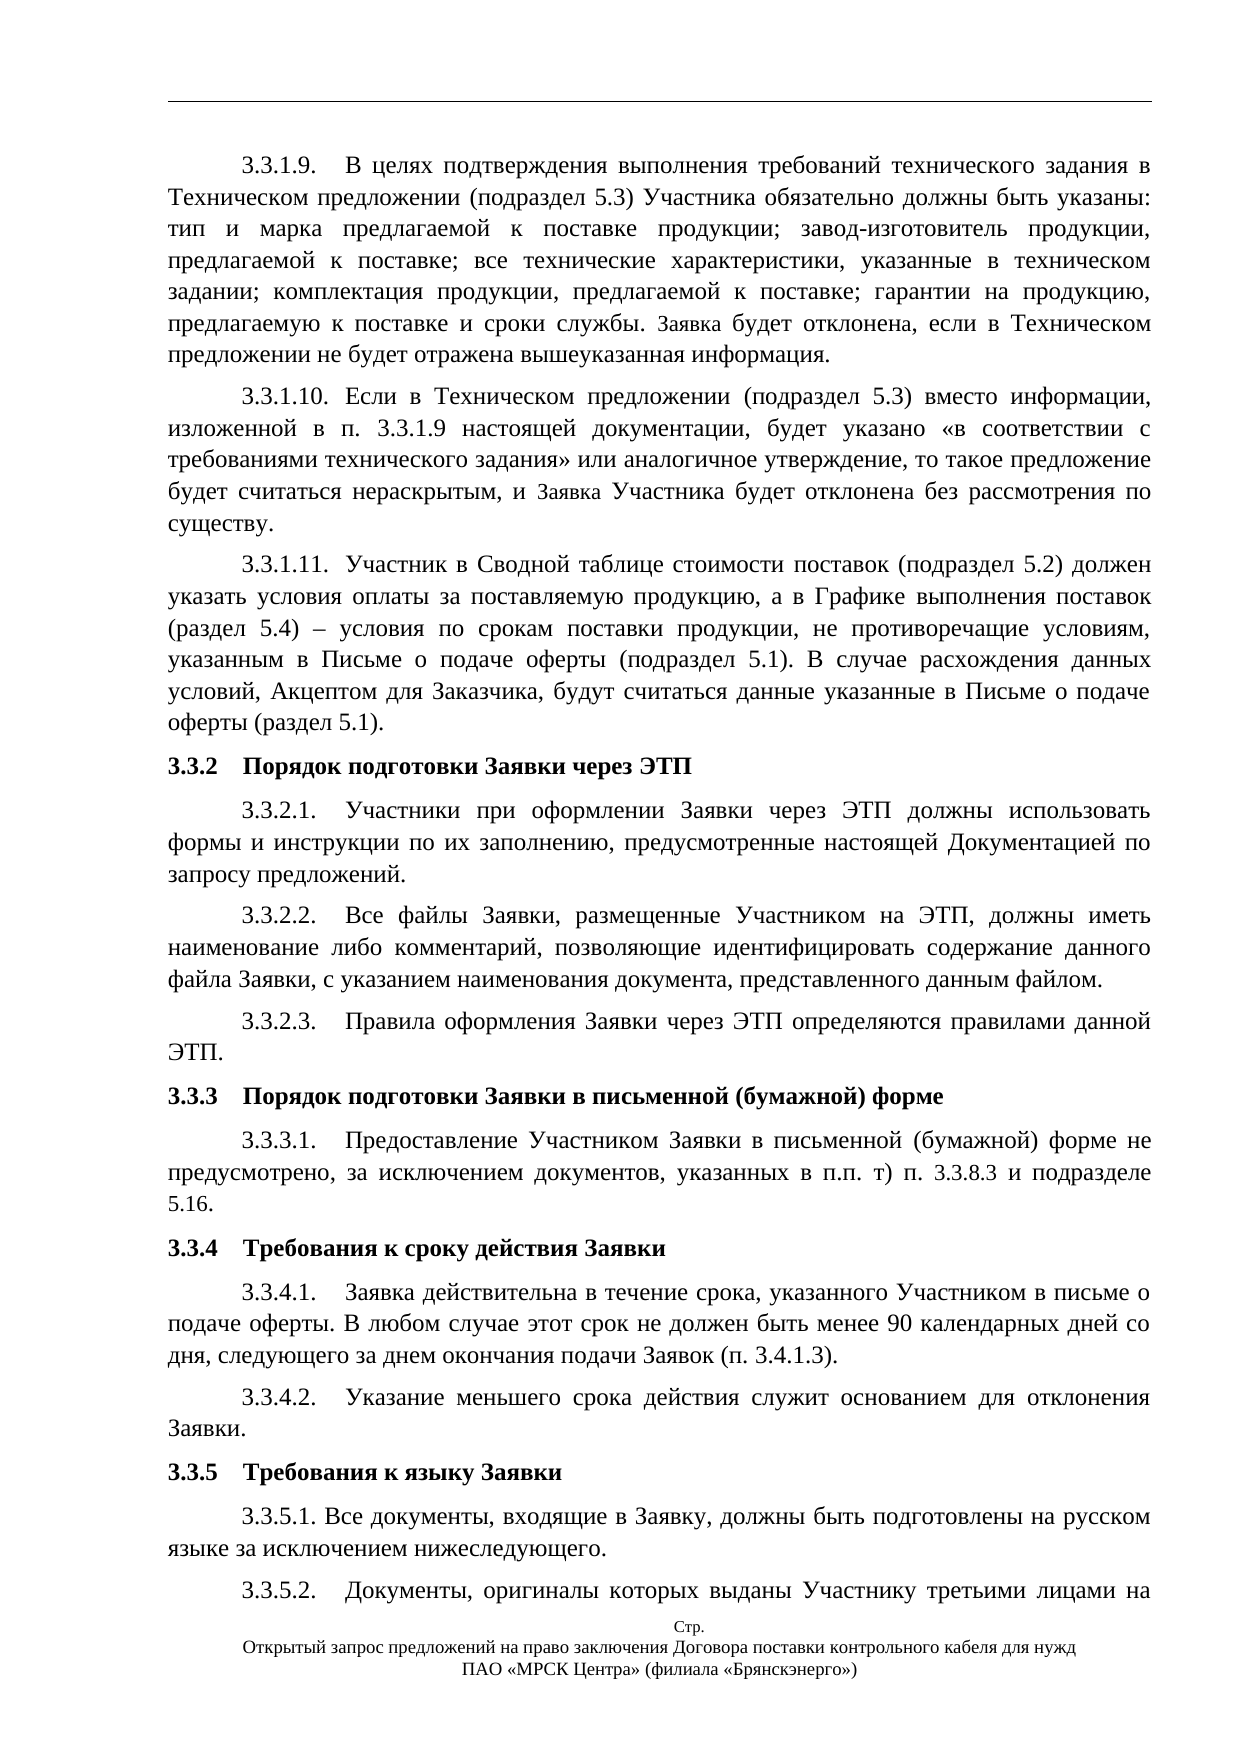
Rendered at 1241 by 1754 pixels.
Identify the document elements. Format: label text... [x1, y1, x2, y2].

subtitle Требования к сроку действия Заявки [168, 1233, 1152, 1261]
list В целях подтверждения выполнения требований технического задания в Техническом предложении (подраздел 5.3) Участника обязательно должны быть указаны: тип и марка предлагаемой к поставке продукции; завод-изготовитель продукции, предлагаемой к поставке; все технические характеристики, указанные в техническом задании; комплектация продукции, предлагаемой к поставке; гарантии на продукцию, предлагаемую к поставке и сроки службы. Заявка будет отклонена, если в Техническом предложении не будет отражена вышеуказанная информация. [168, 150, 1152, 368]
subtitle Требования к языку Заявки [168, 1457, 1152, 1486]
list Правила оформления Заявки через ЭТП определяются правилами данной ЭТП. [168, 1006, 1152, 1066]
list Участники при оформлении Заявки через ЭТП должны использовать формы и инструкции по их заполнению, предусмотренные настоящей Документацией по запросу предложений. [168, 796, 1152, 887]
list Заявка действительна в течение срока, указанного Участником в письме о подаче оферты. В любом случае этот срок не должен быть менее 90 календарных дней со дня, следующего за днем окончания подачи Заявок (п. 3.4.1.3). [168, 1277, 1151, 1368]
subtitle Порядок подготовки Заявки через ЭТП [168, 751, 1152, 780]
list Все файлы Заявки, размещенные Участником на ЭТП, должны иметь наименование либо комментарий, позволяющие идентифицировать содержание данного файла Заявки, с указанием наименования документа, представленного данным файлом. [168, 901, 1152, 992]
list Указание меньшего срока действия служит основанием для отклонения Заявки. [168, 1382, 1151, 1442]
list Участник в Сводной таблице стоимости поставок (подраздел 5.2) должен указать условия оплаты за поставляемую продукцию, а в Графике выполнения поставок (раздел 5.4) – условия по срокам поставки продукции, не противоречащие условиям, указанным в Письме о подаче оферты (подраздел 5.1). В случае расхождения данных условий, Акцептом для Заказчика, будут считаться данные указанные в Письме о подаче оферты (раздел 5.1). [168, 549, 1152, 736]
text 3.3.5.1. Все документы, входящие в Заявку, должны быть подготовлены на русском языке за исключением нижеследующего. [168, 1501, 1152, 1562]
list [168, 1575, 1152, 1604]
subtitle Порядок подготовки Заявки в письменной (бумажной) форме [168, 1081, 1152, 1110]
list Если в Техническом предложении (подраздел 5.3) вместо информации, изложенной в п. 3.3.1.9 настоящей документации, будет указано «в соответствии с требованиями технического задания» или аналогичное утверждение, то такое предложение будет считаться нераскрытым, и Заявка Участника будет отклонена без рассмотрения по существу. [168, 381, 1152, 536]
list Предоставление Участником Заявки в письменной (бумажной) форме не предусмотрено, за исключением документов, указанных в п.п. т) п. 3.3.8.3 и подразделе 5.16. [168, 1125, 1152, 1217]
